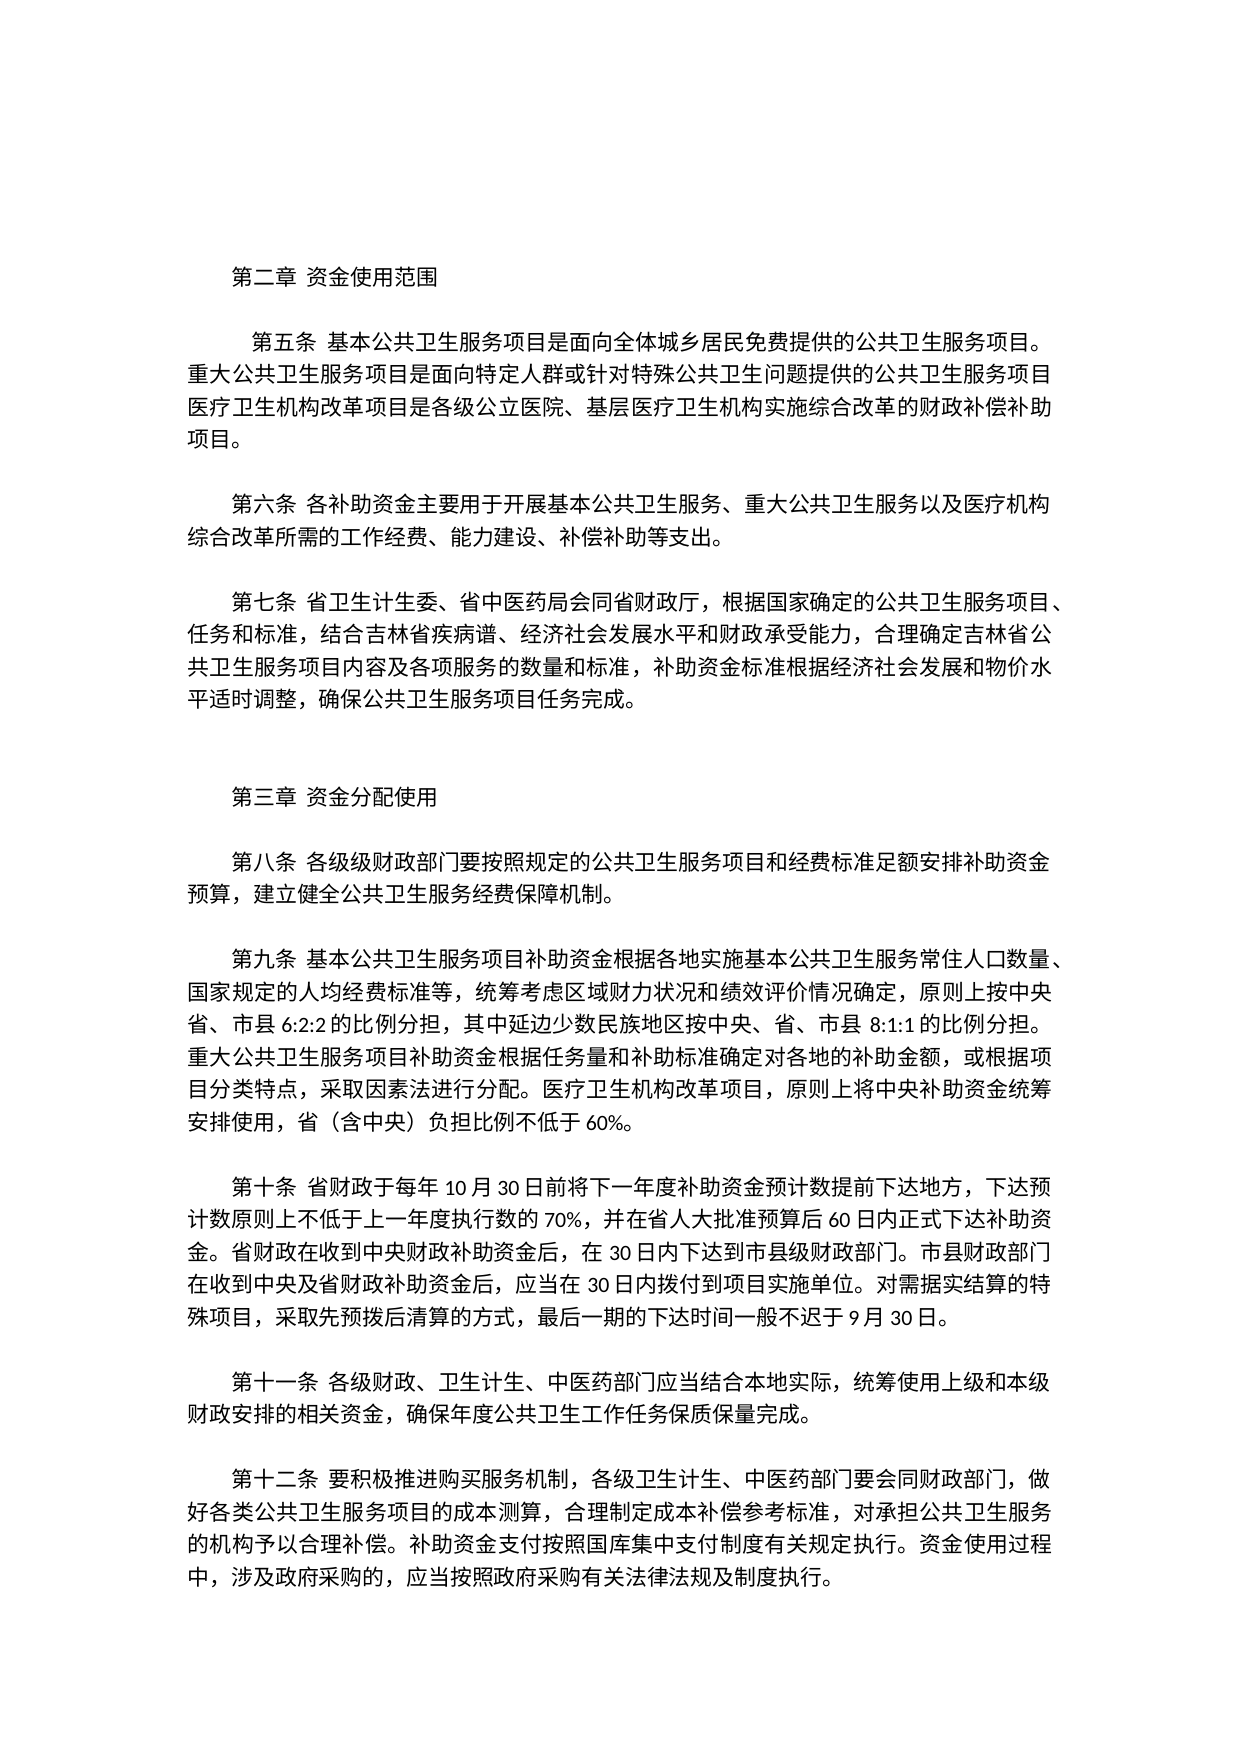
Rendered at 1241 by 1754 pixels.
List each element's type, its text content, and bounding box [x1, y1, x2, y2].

text 第十条 省财政于每年10月30日前将下一年度补助资金预计数提前下达地方，下达预计数原则上不低于上一年度执行数的70%，并在省人大批准预算后60日内正式下达补助资金。省财政在收到中央财政补助资金后，在30日内下达到市县级财政部门。市县财政部门在收到中央及省财政补助资金后，应当在30日内拨付到项目实施单位。对需据实结算的特殊项目，采取先预拨后清算的方式，最后一期的下达时间一般不迟于9月30日。 [187, 1169, 1053, 1332]
text 第六条 各补助资金主要用于开展基本公共卫生服务、重大公共卫生服务以及医疗机构综合改革所需的工作经费、能力建设、补偿补助等支出。 [187, 487, 1053, 552]
text 第七条 省卫生计生委、省中医药局会同省财政厅，根据国家确定的公共卫生服务项目、任务和标准，结合吉林省疾病谱、经济社会发展水平和财政承受能力，合理确定吉林省公共卫生服务项目内容及各项服务的数量和标准，补助资金标准根据经济社会发展和物价水平适时调整，确保公共卫生服务项目任务完成。 [187, 584, 1053, 714]
text 第十二条 要积极推进购买服务机制，各级卫生计生、中医药部门要会同财政部门，做好各类公共卫生服务项目的成本测算，合理制定成本补偿参考标准，对承担公共卫生服务的机构予以合理补偿。补助资金支付按照国库集中支付制度有关规定执行。资金使用过程中，涉及政府采购的，应当按照政府采购有关法律法规及制度执行。 [187, 1462, 1053, 1592]
text 第三章 资金分配使用 [187, 779, 1053, 812]
text 第五条 基本公共卫生服务项目是面向全体城乡居民免费提供的公共卫生服务项目。重大公共卫生服务项目是面向特定人群或针对特殊公共卫生问题提供的公共卫生服务项目。医疗卫生机构改革项目是各级公立医院、基层医疗卫生机构实施综合改革的财政补偿补助项目。 [187, 324, 1053, 454]
text 第九条 基本公共卫生服务项目补助资金根据各地实施基本公共卫生服务常住人口数量、国家规定的人均经费标准等，统筹考虑区域财力状况和绩效评价情况确定，原则上按中央、省、市县6:2:2的比例分担，其中延边少数民族地区按中央、省、市县8:1:1的比例分担。重大公共卫生服务项目补助资金根据任务量和补助标准确定对各地的补助金额，或根据项目分类特点，采取因素法进行分配。医疗卫生机构改革项目，原则上将中央补助资金统筹安排使用，省（含中央）负担比例不低于60%。 [187, 942, 1053, 1137]
text 第十一条 各级财政、卫生计生、中医药部门应当结合本地实际，统筹使用上级和本级财政安排的相关资金，确保年度公共卫生工作任务保质保量完成。 [187, 1364, 1053, 1429]
text 第八条 各级级财政部门要按照规定的公共卫生服务项目和经费标准足额安排补助资金预算，建立健全公共卫生服务经费保障机制。 [187, 844, 1053, 909]
text 第二章 资金使用范围 [187, 259, 1053, 292]
